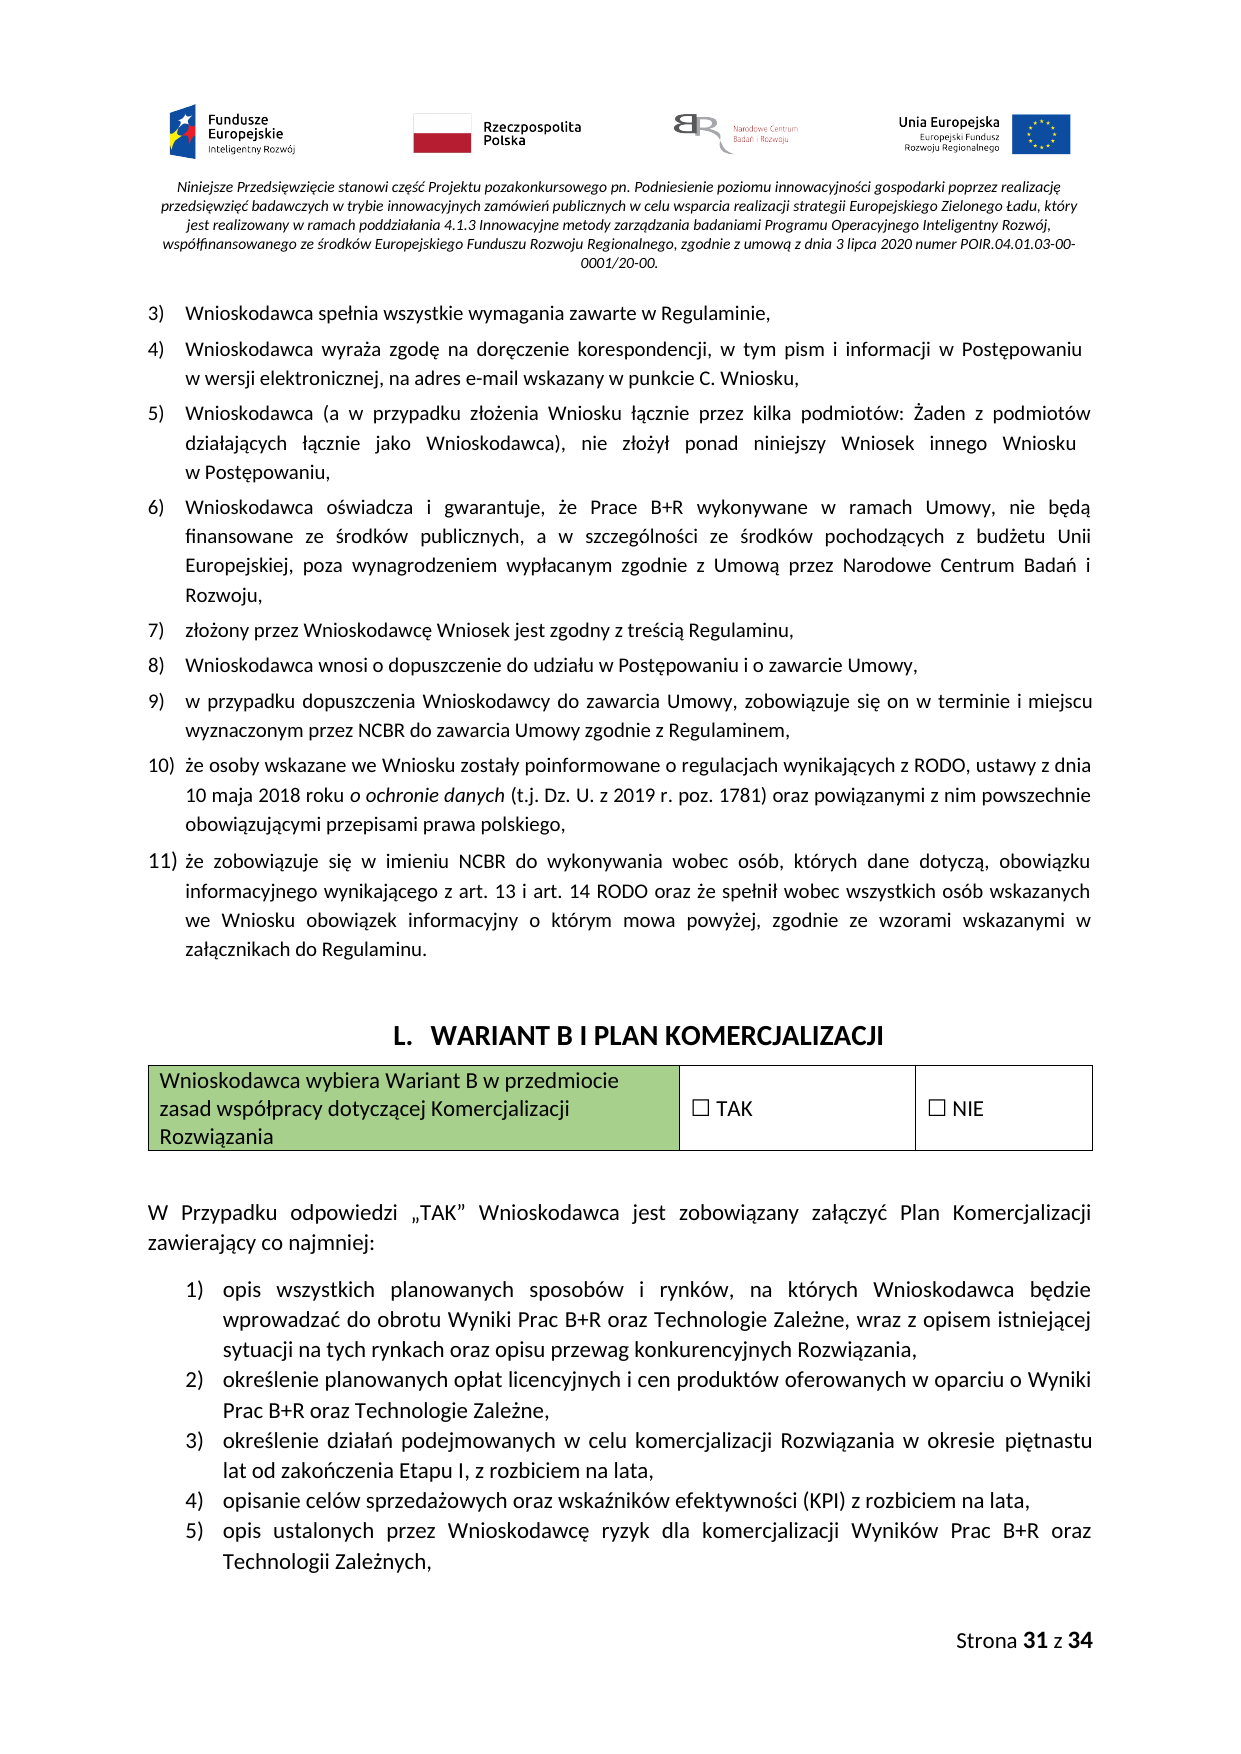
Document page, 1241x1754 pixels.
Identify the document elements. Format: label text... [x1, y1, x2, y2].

table_header NIE [916, 1066, 1092, 1150]
text W Przypadku odpowiedzi „TAK” Wnioskodawca jest zobowiązany załączyć Plan Komercjalizacji zawierający co najmniej: [148, 1198, 1093, 1256]
list Wnioskodawca (a w przypadku złożenia Wniosku łącznie przez kilka podmiotów: Żaden z podmiotów działających łącznie jako Wnioskodawca), nie złożył ponad niniejszy Wniosek innego Wniosku w Postępowaniu, [148, 401, 1093, 484]
table_header Wnioskodawca wybiera Wariant B w przedmiocie zasad współpracy dotyczącej Komercjalizacji Rozwiązania [149, 1066, 679, 1150]
list opis wszystkich planowanych sposobów i rynków, na których Wnioskodawca będzie wprowadzać do obrotu Wyniki Prac B+R oraz Technologie Zależne, wraz z opisem istniejącej sytuacji na tych rynkach oraz opisu przewag konkurencyjnych Rozwiązania, [185, 1275, 1093, 1363]
list Wnioskodawca oświadcza i gwarantuje, że Prace B+R wykonywane w ramach Umowy, nie będą finansowane ze środków publicznych, a w szczególności ze środków pochodzących z budżetu Unii Europejskiej, poza wynagrodzeniem wypłacanym zgodnie z Umową przez Narodowe Centrum Badań i Rozwoju, [148, 494, 1093, 607]
list Wnioskodawca wnosi o dopuszczenie do udziału w Postępowaniu i o zawarcie Umowy, [148, 653, 1093, 678]
list opis ustalonych przez Wnioskodawcę ryzyk dla komercjalizacji Wyników Prac B+R oraz Technologii Zależnych, [185, 1517, 1093, 1575]
subtitle WARIANT B I PLAN KOMERCJALIZACJI [185, 1017, 1093, 1052]
list określenie planowanych opłat licencyjnych i cen produktów oferowanych w oparciu o Wyniki Prac B+R oraz Technologie Zależne, [185, 1366, 1093, 1424]
list w przypadku dopuszczenia Wnioskodawcy do zawarcia Umowy, zobowiązuje się on w terminie i miejscu wyznaczonym przez NCBR do zawarcia Umowy zgodnie z Regulaminem, [148, 688, 1093, 743]
list określenie działań podejmowanych w celu komercjalizacji Rozwiązania w okresie piętnastu lat od zakończenia Etapu I, z rozbiciem na lata, [185, 1426, 1093, 1484]
list że zobowiązuje się w imieniu NCBR do wykonywania wobec osób, których dane dotyczą, obowiązku informacyjnego wynikającego z art. 13 i art. 14 RODO oraz że spełnił wobec wszystkich osób wskazanych we Wniosku obowiązek informacyjny o którym mowa powyżej, zgodnie ze wzorami wskazanymi w załącznikach do Regulaminu. [148, 846, 1093, 962]
table_header TAK [680, 1066, 915, 1150]
picture [169, 104, 1071, 159]
list że osoby wskazane we Wniosku zostały poinformowane o regulacjach wynikających z RODO, ustawy z dnia 10 maja 2018 roku o ochronie danych (t.j. Dz. U. z 2019 r. poz. 1781) oraz powiązanymi z nim powszechnie obowiązującymi przepisami prawa polskiego, [148, 753, 1093, 836]
list Wnioskodawca wyraża zgodę na doręczenie korespondencji, w tym pism i informacji w Postępowaniu w wersji elektronicznej, na adres e-mail wskazany w punkcie C. Wniosku, [148, 336, 1093, 391]
list opisanie celów sprzedażowych oraz wskaźników efektywności (KPI) z rozbiciem na lata, [185, 1486, 1093, 1514]
list złożony przez Wnioskodawcę Wniosek jest zgodny z treścią Regulaminu, [148, 617, 1093, 643]
list Wnioskodawca spełnia wszystkie wymagania zawarte w Regulaminie, [148, 301, 1093, 326]
